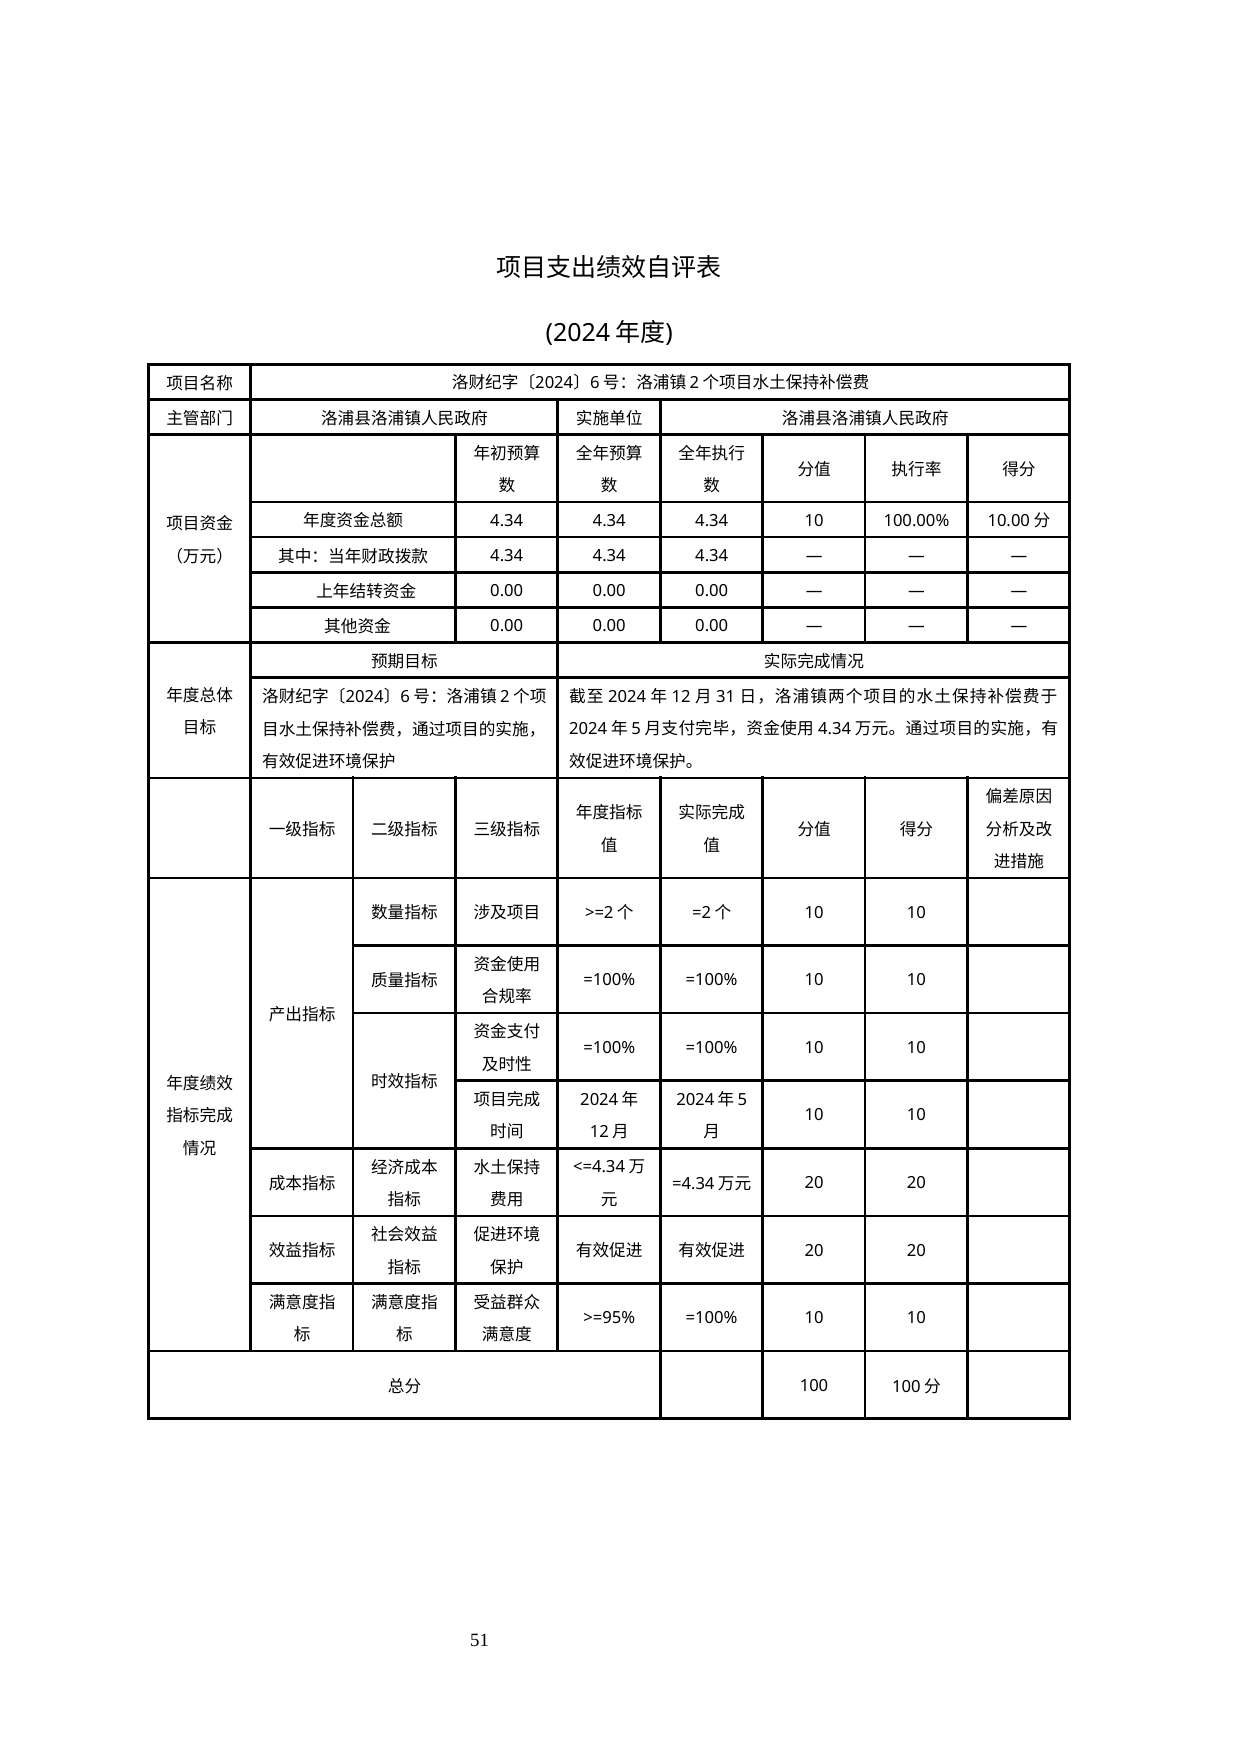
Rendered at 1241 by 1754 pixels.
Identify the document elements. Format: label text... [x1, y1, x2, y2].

table_cell [969, 1082, 1068, 1147]
table_cell 0.00 [662, 574, 761, 606]
table_cell 全年预算数 [559, 436, 659, 501]
table_cell 满意度指标 [252, 1285, 352, 1350]
table_cell 4.34 [662, 538, 761, 571]
table_cell — [969, 574, 1068, 606]
table_cell [969, 1014, 1068, 1079]
table_cell 产出指标 [252, 879, 352, 1147]
table_cell 20 [764, 1150, 864, 1214]
table_cell 总分 [150, 1352, 659, 1417]
table_cell 受益群众满意度 [457, 1285, 556, 1350]
table_cell 社会效益指标 [354, 1217, 454, 1282]
table_cell 质量指标 [354, 947, 454, 1012]
table_cell 10 [764, 947, 864, 1012]
table_cell [969, 879, 1068, 944]
table_cell [150, 779, 249, 876]
table_cell 10 [866, 947, 966, 1012]
table_cell 一级指标 [252, 779, 352, 876]
table_cell 0.00 [457, 574, 556, 606]
table_cell 4.34 [559, 503, 659, 536]
table_cell 主管部门 [150, 401, 249, 433]
table_cell 年度绩效指标完成情况 [150, 879, 249, 1350]
table_cell [662, 1352, 761, 1417]
table_cell 得分 [866, 779, 966, 876]
table_cell 分值 [764, 779, 864, 876]
table_cell 资金使用合规率 [457, 947, 556, 1012]
table_cell 100分 [866, 1352, 966, 1417]
table_cell =100% [662, 1014, 761, 1079]
table_cell 洛浦县洛浦镇人民政府 [252, 401, 556, 433]
table_cell 4.34 [559, 538, 659, 571]
table_cell 满意度指标 [354, 1285, 454, 1350]
table_cell 洛财纪字〔2024〕6号：洛浦镇2个项目水土保持补偿费，通过项目的实施，有效促进环境保护 [252, 679, 556, 776]
table_cell 4.34 [457, 503, 556, 536]
table_cell 20 [866, 1217, 966, 1282]
table_cell — [969, 609, 1068, 641]
table_cell 预期目标 [252, 644, 556, 676]
table_cell 其他资金 [252, 609, 454, 641]
table_cell 20 [764, 1217, 864, 1282]
table_cell — [764, 538, 864, 571]
table_cell (2024年度) [148, 298, 1070, 363]
table_cell 100.00% [866, 503, 966, 536]
table_cell 项目资金 （万元） [150, 436, 249, 641]
table_cell 0.00 [559, 609, 659, 641]
table_cell 2024年5月 [662, 1082, 761, 1147]
table_cell 10 [764, 1082, 864, 1147]
table_cell — [866, 574, 966, 606]
table_cell =2个 [662, 879, 761, 944]
table_cell 涉及项目 [457, 879, 556, 944]
table_cell 水土保持费用 [457, 1150, 556, 1214]
table_cell 偏差原因分析及改进措施 [969, 779, 1068, 876]
table_cell 年度指标值 [559, 779, 659, 876]
table_cell 4.34 [457, 538, 556, 571]
table_cell — [866, 609, 966, 641]
table_cell 10 [866, 1014, 966, 1079]
table_cell 上年结转资金 [252, 574, 454, 606]
table_cell 有效促进 [559, 1217, 659, 1282]
table_cell 10 [764, 503, 864, 536]
table_cell =100% [662, 947, 761, 1012]
table_cell 效益指标 [252, 1217, 352, 1282]
table_cell 其中：当年财政拨款 [252, 538, 454, 571]
table_header 项目支出绩效自评表 [148, 233, 1070, 298]
table_cell [969, 1150, 1068, 1214]
table_cell 10 [764, 879, 864, 944]
table_cell 年初预算数 [457, 436, 556, 501]
table_cell 得分 [969, 436, 1068, 501]
table_cell 实际完成情况 [559, 644, 1068, 676]
table_cell 年度总体目标 [150, 644, 249, 776]
table_cell 年度资金总额 [252, 503, 454, 536]
table_cell 数量指标 [354, 879, 454, 944]
table_cell 促进环境保护 [457, 1217, 556, 1282]
table_cell 10 [866, 879, 966, 944]
table_cell 全年执行数 [662, 436, 761, 501]
table_cell 0.00 [457, 609, 556, 641]
table_cell 三级指标 [457, 779, 556, 876]
table_cell 成本指标 [252, 1150, 352, 1214]
table_cell 0.00 [559, 574, 659, 606]
table_cell [969, 947, 1068, 1012]
table_cell 资金支付及时性 [457, 1014, 556, 1079]
table_cell — [764, 574, 864, 606]
table_cell [969, 1217, 1068, 1282]
table_cell 分值 [764, 436, 864, 501]
table_cell 10.00分 [969, 503, 1068, 536]
table_cell [252, 436, 454, 501]
table_cell 10 [764, 1014, 864, 1079]
table_cell 项目名称 [150, 366, 249, 398]
table_cell 洛财纪字〔2024〕6号：洛浦镇2个项目水土保持补偿费 [252, 366, 1068, 398]
table_cell — [969, 538, 1068, 571]
table_cell [969, 1285, 1068, 1350]
table_cell 100 [764, 1352, 864, 1417]
table_cell 洛浦县洛浦镇人民政府 [662, 401, 1068, 433]
table_cell 实际完成值 [662, 779, 761, 876]
table_cell — [764, 609, 864, 641]
table_cell 时效指标 [354, 1014, 454, 1147]
table_cell 20 [866, 1150, 966, 1214]
table_cell 2024年12月 [559, 1082, 659, 1147]
table_cell =4.34万元 [662, 1150, 761, 1214]
table_cell 4.34 [662, 503, 761, 536]
table_cell — [866, 538, 966, 571]
table_cell <=4.34万元 [559, 1150, 659, 1214]
table_cell 10 [866, 1082, 966, 1147]
table_cell 执行率 [866, 436, 966, 501]
table_cell 0.00 [662, 609, 761, 641]
table_cell 10 [764, 1285, 864, 1350]
table_cell 有效促进 [662, 1217, 761, 1282]
table_cell 二级指标 [354, 779, 454, 876]
table_cell >=2个 [559, 879, 659, 944]
table_cell >=95% [559, 1285, 659, 1350]
table_cell 截至2024年12月31日，洛浦镇两个项目的水土保持补偿费于2024年5月支付完毕，资金使用4.34万元。通过项目的实施，有效促进环境保护。 [559, 679, 1068, 776]
table_cell [969, 1352, 1068, 1417]
table_cell =100% [662, 1285, 761, 1350]
table_cell 项目完成时间 [457, 1082, 556, 1147]
table_cell 实施单位 [559, 401, 659, 433]
table_cell 10 [866, 1285, 966, 1350]
table_cell =100% [559, 947, 659, 1012]
table_cell 经济成本指标 [354, 1150, 454, 1214]
table_cell =100% [559, 1014, 659, 1079]
